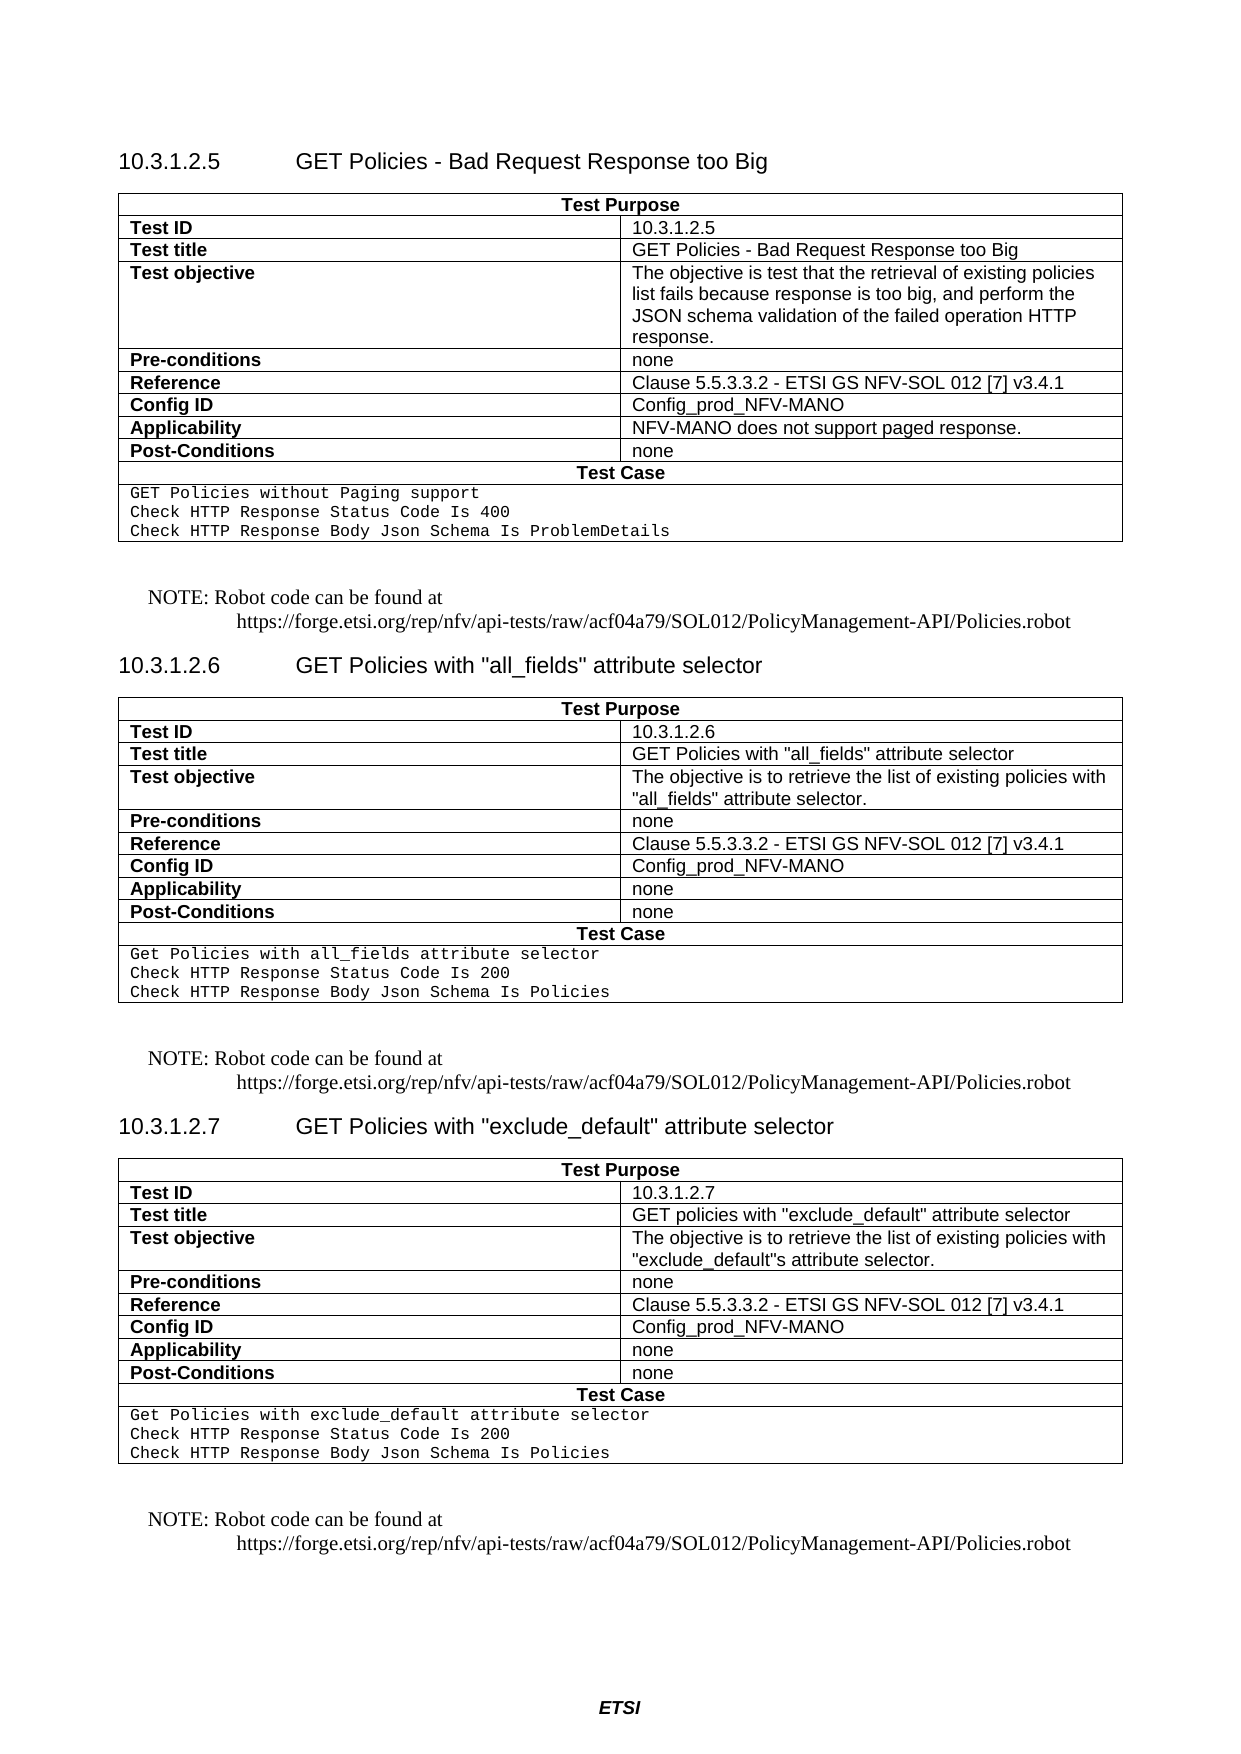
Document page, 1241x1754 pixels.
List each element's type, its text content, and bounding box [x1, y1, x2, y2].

table_cell none [621, 1339, 1122, 1360]
table_cell Test ID [119, 721, 620, 742]
table_cell Test ID [119, 1182, 620, 1203]
table_cell Post-Conditions [119, 1361, 620, 1383]
table_cell Applicability [119, 417, 620, 438]
table_cell Test title [119, 1204, 620, 1226]
table_cell Pre-conditions [119, 810, 620, 832]
table_cell Test objective [119, 766, 620, 809]
table_cell Test objective [119, 262, 620, 348]
subtitle 10.3.1.2.6 GET Policies with "all_fields" attribute selector [118, 652, 1122, 678]
table_cell Test ID [119, 216, 620, 238]
table_cell none [621, 1361, 1122, 1383]
table_cell NFV-MANO does not support paged response. [621, 417, 1122, 438]
table_cell Config_prod_NFV-MANO [621, 855, 1122, 877]
table_cell Applicability [119, 1339, 620, 1360]
table_cell Reference [119, 372, 620, 393]
table_cell Config ID [119, 1316, 620, 1338]
table_cell GET Policies - Bad Request Response too Big [621, 239, 1122, 261]
table_cell Test Case [119, 1384, 1122, 1406]
text NOTE: Robot code can be found at https://forge.etsi.org/rep/nfv/api-tests/raw/acf04a79/SOL012/PolicyManagement-API/Policies.robot [148, 1046, 1122, 1094]
table_cell Clause 5.5.3.3.2 - ETSI GS NFV-SOL 012 [7] v3.4.1 [621, 372, 1122, 393]
table_cell Config_prod_NFV-MANO [621, 394, 1122, 416]
table_cell Test Case [119, 462, 1122, 483]
table_cell Pre-conditions [119, 1271, 620, 1293]
subtitle 10.3.1.2.5 GET Policies - Bad Request Response too Big [118, 148, 1122, 174]
table_cell Pre-conditions [119, 349, 620, 371]
table_cell 10.3.1.2.7 [621, 1182, 1122, 1203]
table_cell none [621, 1271, 1122, 1293]
table_cell none [621, 349, 1122, 371]
table_cell Get Policies with exclude_default attribute selector Check HTTP Response Status Code Is 200 Check HTTP Response Body Json Schema Is Policies [119, 1407, 1122, 1463]
table_cell none [621, 810, 1122, 832]
table_cell Reference [119, 833, 620, 854]
table_cell none [621, 900, 1122, 922]
table_cell The objective is to retrieve the list of existing policies with "exclude_default"s attribute selector. [621, 1227, 1122, 1270]
table_cell Post-Conditions [119, 900, 620, 922]
table_cell 10.3.1.2.6 [621, 721, 1122, 742]
table_header Test Purpose [119, 194, 1122, 215]
table_header Test Purpose [119, 698, 1122, 719]
table_cell The objective is test that the retrieval of existing policies list fails because response is too big, and perform the JSON schema validation of the failed operation HTTP response. [621, 262, 1122, 348]
table_header Test Purpose [119, 1159, 1122, 1181]
table_cell Test title [119, 239, 620, 261]
text NOTE: Robot code can be found at https://forge.etsi.org/rep/nfv/api-tests/raw/acf04a79/SOL012/PolicyManagement-API/Policies.robot [148, 1507, 1122, 1555]
table_cell 10.3.1.2.5 [621, 216, 1122, 238]
table_cell Test objective [119, 1227, 620, 1270]
table_cell Config ID [119, 394, 620, 416]
table_cell Clause 5.5.3.3.2 - ETSI GS NFV-SOL 012 [7] v3.4.1 [621, 833, 1122, 854]
table_cell Clause 5.5.3.3.2 - ETSI GS NFV-SOL 012 [7] v3.4.1 [621, 1294, 1122, 1315]
text NOTE: Robot code can be found at https://forge.etsi.org/rep/nfv/api-tests/raw/acf04a79/SOL012/PolicyManagement-API/Policies.robot [148, 585, 1122, 633]
table_cell Post-Conditions [119, 439, 620, 461]
table_cell Get Policies with all_fields attribute selector Check HTTP Response Status Code Is 200 Check HTTP Response Body Json Schema Is Policies [119, 946, 1122, 1002]
table_cell Config_prod_NFV-MANO [621, 1316, 1122, 1338]
table_cell Test title [119, 743, 620, 765]
table_cell GET Policies without Paging support Check HTTP Response Status Code Is 400 Check HTTP Response Body Json Schema Is ProblemDetails [119, 485, 1122, 541]
table_cell Config ID [119, 855, 620, 877]
table_cell GET Policies with "all_fields" attribute selector [621, 743, 1122, 765]
table_cell none [621, 878, 1122, 899]
table_cell Applicability [119, 878, 620, 899]
table_cell GET policies with "exclude_default" attribute selector [621, 1204, 1122, 1226]
table_cell none [621, 439, 1122, 461]
table_cell Test Case [119, 923, 1122, 944]
subtitle 10.3.1.2.7 GET Policies with "exclude_default" attribute selector [118, 1113, 1122, 1139]
table_cell The objective is to retrieve the list of existing policies with "all_fields" attribute selector. [621, 766, 1122, 809]
table_cell Reference [119, 1294, 620, 1315]
